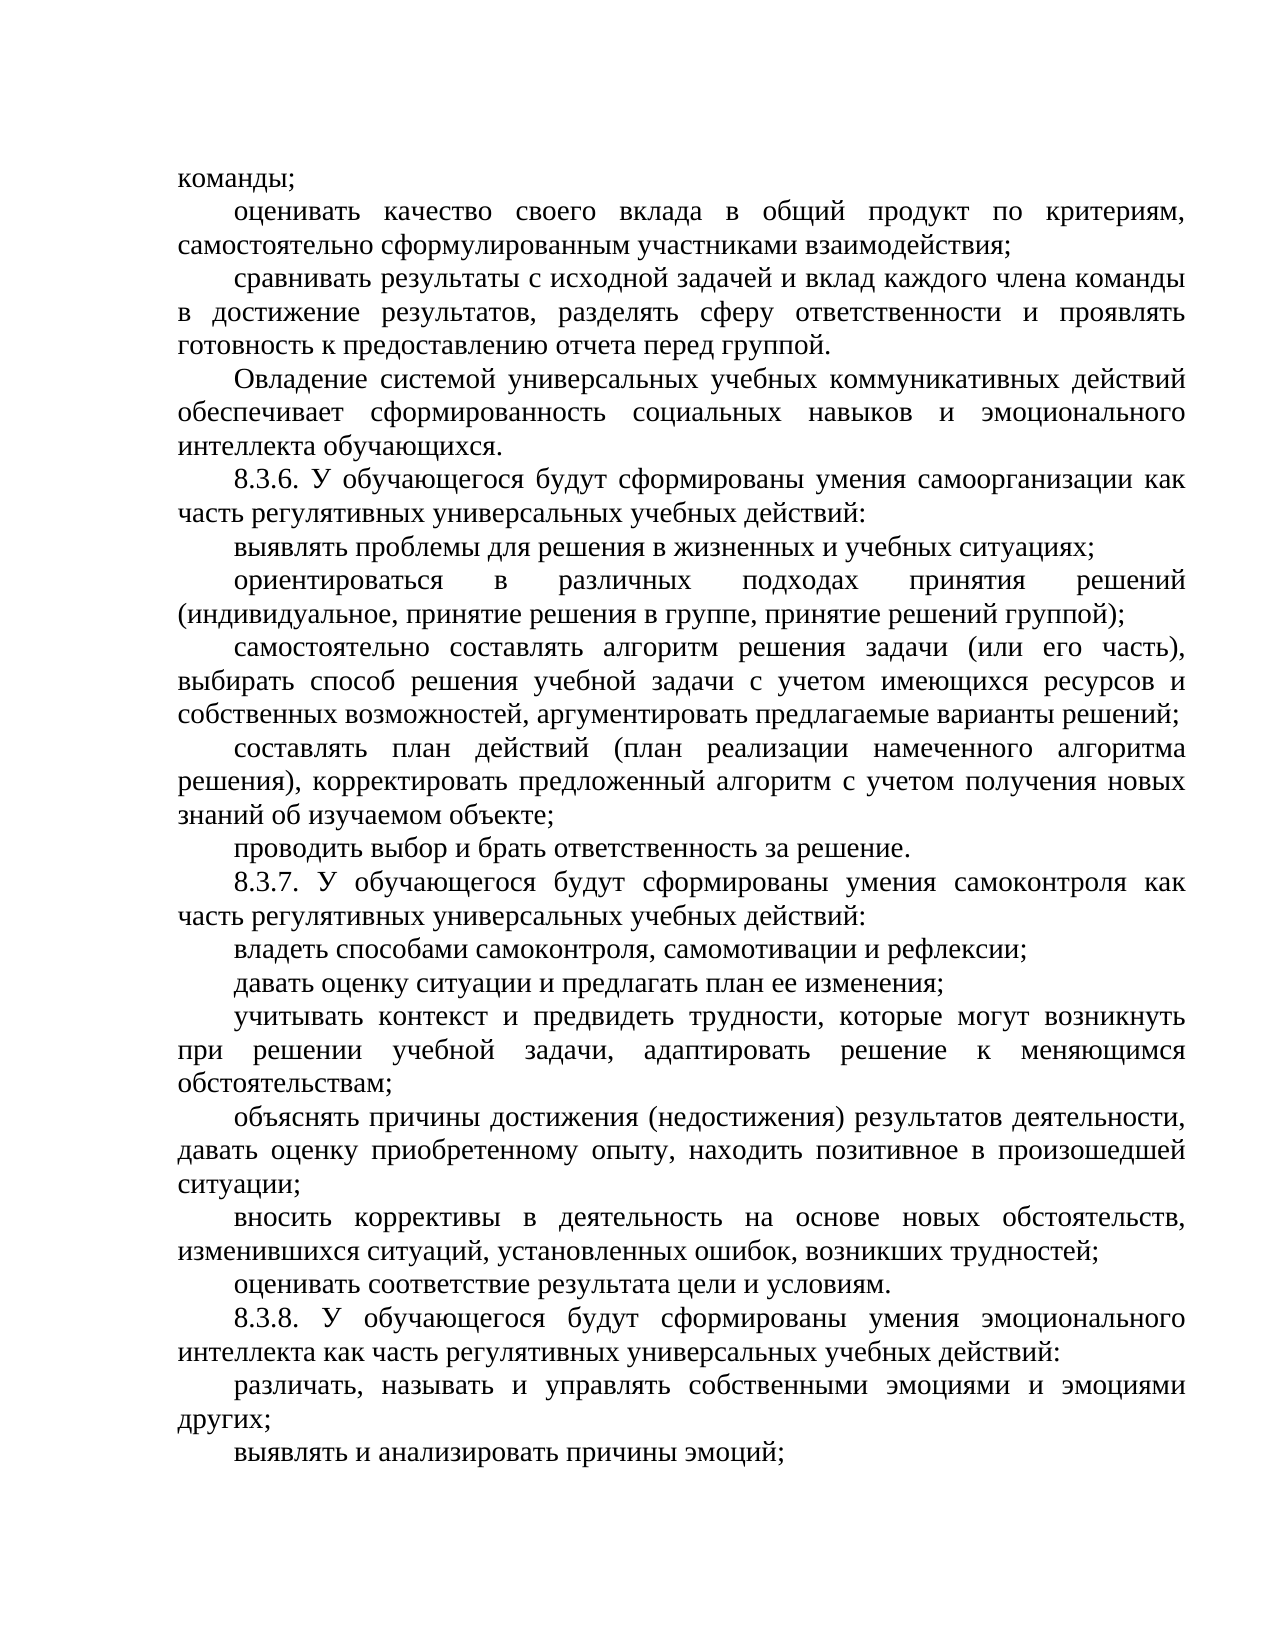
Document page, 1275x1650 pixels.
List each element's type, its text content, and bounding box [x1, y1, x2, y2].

text составлять план действий (план реализации намеченного алгоритма решения), корректировать предложенный алгоритм с учетом получения новых знаний об изучаемом объекте; [177, 730, 1186, 831]
text различать, называть и управлять собственными эмоциями и эмоциями других; [177, 1367, 1186, 1434]
text ориентироваться в различных подходах принятия решений (индивидуальное, принятие решения в группе, принятие решений группой); [177, 562, 1186, 629]
text выявлять и анализировать причины эмоций; [177, 1434, 1186, 1468]
text 8.3.6. У обучающегося будут сформированы умения самоорганизации как часть регулятивных универсальных учебных действий: [177, 462, 1186, 529]
text вносить коррективы в деятельность на основе новых обстоятельств, изменившихся ситуаций, установленных ошибок, возникших трудностей; [177, 1199, 1186, 1267]
text выявлять проблемы для решения в жизненных и учебных ситуациях; [177, 529, 1186, 562]
text владеть способами самоконтроля, самомотивации и рефлексии; [177, 931, 1186, 965]
text учитывать контекст и предвидеть трудности, которые могут возникнуть при решении учебной задачи, адаптировать решение к меняющимся обстоятельствам; [177, 998, 1186, 1099]
text 8.3.7. У обучающегося будут сформированы умения самоконтроля как часть регулятивных универсальных учебных действий: [177, 864, 1186, 931]
text 8.3.8. У обучающегося будут сформированы умения эмоционального интеллекта как часть регулятивных универсальных учебных действий: [177, 1300, 1186, 1367]
text проводить выбор и брать ответственность за решение. [177, 831, 1186, 864]
text объяснять причины достижения (недостижения) результатов деятельности, давать оценку приобретенному опыту, находить позитивное в произошедшей ситуации; [177, 1099, 1186, 1199]
text самостоятельно составлять алгоритм решения задачи (или его часть), выбирать способ решения учебной задачи с учетом имеющихся ресурсов и собственных возможностей, аргументировать предлагаемые варианты решений; [177, 629, 1186, 730]
text сравнивать результаты с исходной задачей и вклад каждого члена команды в достижение результатов, разделять сферу ответственности и проявлять готовность к предоставлению отчета перед группой. [177, 260, 1186, 361]
text оценивать качество своего вклада в общий продукт по критериям, самостоятельно сформулированным участниками взаимодействия; [177, 193, 1186, 260]
text давать оценку ситуации и предлагать план ее изменения; [177, 965, 1186, 998]
text Овладение системой универсальных учебных коммуникативных действий обеспечивает сформированность социальных навыков и эмоционального интеллекта обучающихся. [177, 361, 1186, 462]
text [177, 160, 1186, 193]
text оценивать соответствие результата цели и условиям. [177, 1267, 1186, 1300]
